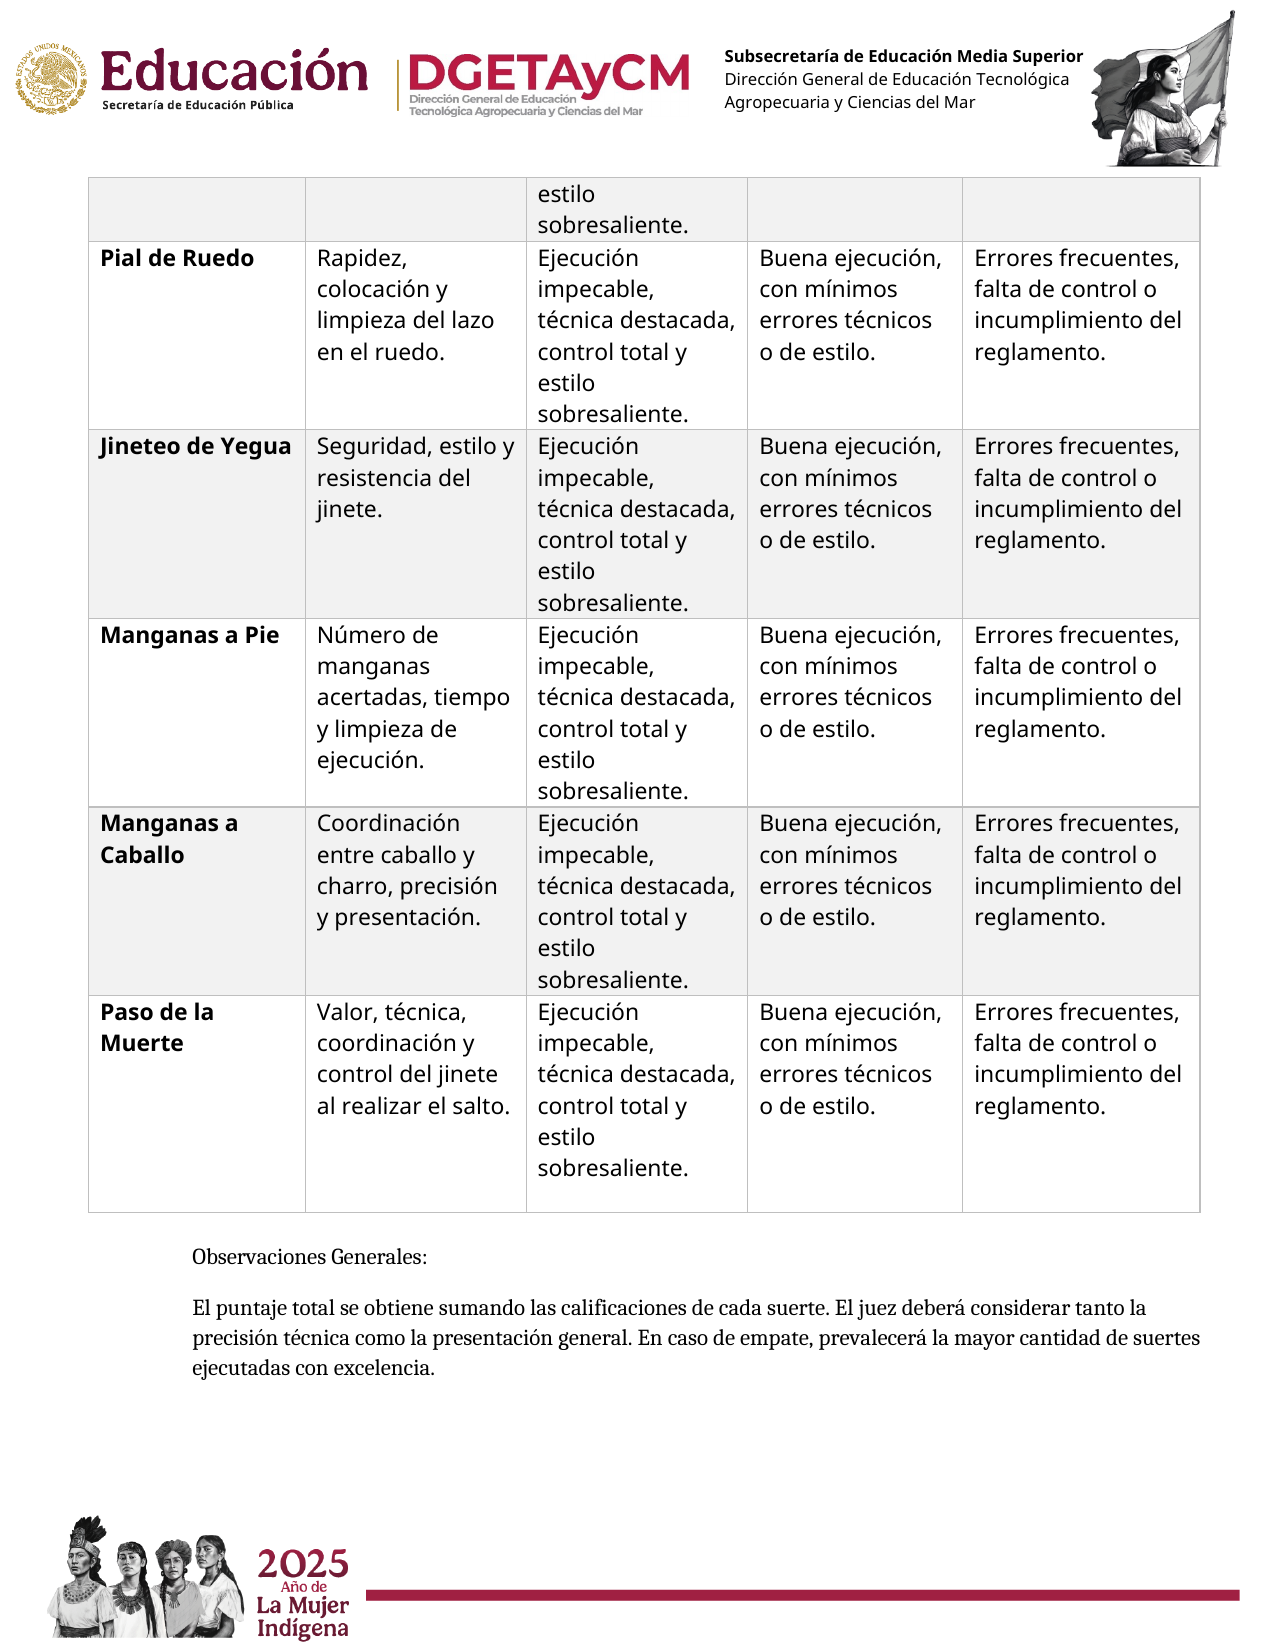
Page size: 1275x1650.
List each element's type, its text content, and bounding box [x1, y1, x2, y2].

table_cell Ejecución impecable, técnica destacada, control total y estilo sobresaliente. [527, 619, 747, 806]
table_cell Rapidez, colocación y limpieza del lazo en el ruedo. [306, 242, 526, 429]
table_cell Errores frecuentes, falta de control o incumplimiento del reglamento. [963, 619, 1199, 806]
table_cell Manganas a Caballo [89, 808, 305, 995]
table_cell Valor, técnica, coordinación y control del jinete al realizar el salto. [306, 996, 526, 1212]
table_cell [527, 178, 747, 241]
table_cell Coordinación entre caballo y charro, precisión y presentación. [306, 808, 526, 995]
table_cell Errores frecuentes, falta de control o incumplimiento del reglamento. [963, 996, 1199, 1212]
table_cell Jineteo de Yegua [89, 430, 305, 618]
text Observaciones Generales: [192, 1213, 1211, 1270]
picture [0, 0, 1275, 1650]
table_cell Seguridad, estilo y resistencia del jinete. [306, 430, 526, 618]
table_cell Paso de la Muerte [89, 996, 305, 1212]
table_cell Número de manganas acertadas, tiempo y limpieza de ejecución. [306, 619, 526, 806]
table_cell Buena ejecución, con mínimos errores técnicos o de estilo. [748, 996, 962, 1212]
table_cell Buena ejecución, con mínimos errores técnicos o de estilo. [748, 430, 962, 618]
table_cell Pial de Ruedo [89, 242, 305, 429]
table_cell Manganas a Pie [89, 619, 305, 806]
table_cell Lazo de Cabeza [89, 178, 305, 241]
table_cell Ejecución impecable, técnica destacada, control total y estilo sobresaliente. [527, 996, 747, 1212]
table_cell Errores frecuentes, falta de control o incumplimiento del reglamento. [963, 430, 1199, 618]
table_cell Buena ejecución, con mínimos errores técnicos o de estilo. [748, 242, 962, 429]
table_cell Errores frecuentes, falta de control o incumplimiento del reglamento. [963, 808, 1199, 995]
table_cell Buena ejecución, con mínimos errores técnicos o de estilo. [748, 808, 962, 995]
table_cell Ejecución impecable, técnica destacada, control total y estilo sobresaliente. [527, 430, 747, 618]
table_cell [748, 178, 962, 241]
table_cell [306, 178, 526, 241]
table_cell Ejecución impecable, técnica destacada, control total y estilo sobresaliente. [527, 242, 747, 429]
table_cell Buena ejecución, con mínimos errores técnicos o de estilo. [748, 619, 962, 806]
table_cell Ejecución impecable, técnica destacada, control total y estilo sobresaliente. [527, 808, 747, 995]
table_cell Errores frecuentes, falta de control o incumplimiento del reglamento. [963, 242, 1199, 429]
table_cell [963, 178, 1199, 241]
text El puntaje total se obtiene sumando las calificaciones de cada suerte. El juez deberá considerar tanto la precisión técnica como la presentación general. En caso de empate, prevalecerá la mayor cantidad de suertes ejecutadas con excelencia. [192, 1294, 1211, 1381]
